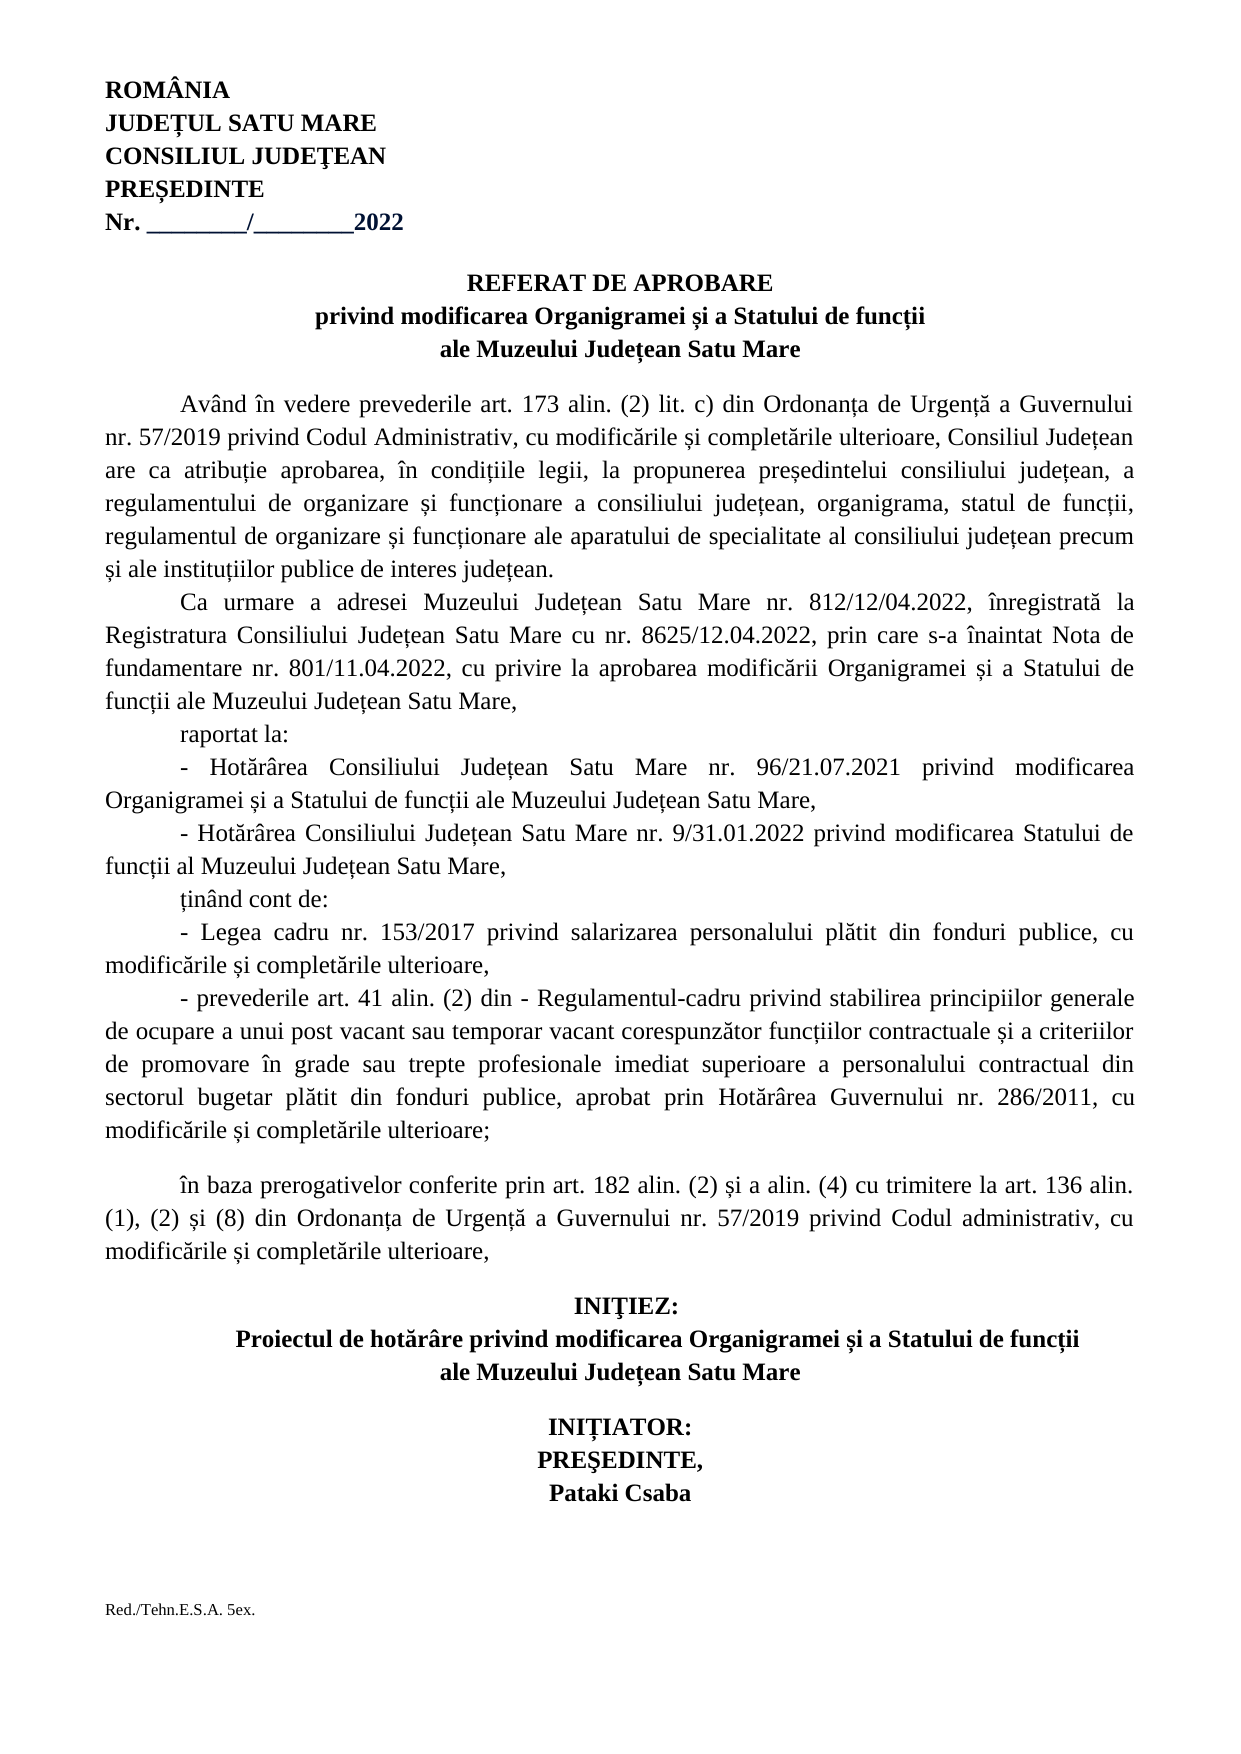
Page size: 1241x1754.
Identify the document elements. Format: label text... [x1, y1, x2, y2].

text PREŞEDINTE, [105, 1445, 1135, 1474]
text - Hotărârea Consiliului Județean Satu Mare nr. 96/21.07.2021 privind modificarea Organigramei și a Statului de funcții ale Muzeului Județean Satu Mare, [105, 752, 1135, 814]
text INIŢIEZ: [480, 1291, 1135, 1320]
text Proiectul de hotărâre privind modificarea Organigramei și a Statului de funcții [180, 1324, 1135, 1353]
text în baza prerogativelor conferite prin art. 182 alin. (2) și a alin. (4) cu trimitere la art. 136 alin. (1), (2) și (8) din Ordonanța de Urgență a Guvernului nr. 57/2019 privind Codul administrativ, cu modificările și completările ulterioare, [105, 1170, 1135, 1265]
text Având în vedere prevederile art. 173 alin. (2) lit. c) din Ordonanța de Urgență a Guvernului nr. 57/2019 privind Codul Administrativ, cu modificările și completările ulterioare, Consiliul Județean are ca atribuție aprobarea, în condițiile legii, la propunerea președintelui consiliului județean, a regulamentului de organizare și funcționare a consiliului județean, organigrama, statul de funcții, regulamentul de organizare și funcționare ale aparatului de specialitate al consiliului județean precum și ale instituțiilor publice de interes județean. [105, 389, 1135, 583]
subtitle CONSILIUL JUDEŢEAN [105, 141, 1135, 170]
text INIȚIATOR: [105, 1412, 1135, 1441]
subtitle JUDEȚUL SATU MARE [105, 108, 1135, 137]
subtitle PREȘEDINTE [105, 174, 1135, 203]
subtitle REFERAT DE APROBARE [105, 268, 1135, 296]
text ținând cont de: [105, 884, 1135, 913]
text - Legea cadru nr. 153/2017 privind salarizarea personalului plătit din fonduri publice, cu modificările și completările ulterioare, [105, 917, 1135, 979]
text - Hotărârea Consiliului Județean Satu Mare nr. 9/31.01.2022 privind modificarea Statului de funcții al Muzeului Județean Satu Mare, [105, 818, 1135, 880]
text ale Muzeului Județean Satu Mare [105, 1357, 1135, 1386]
subtitle ROMÂNIA [105, 75, 1135, 104]
subtitle Nr. ________/________2022 [105, 207, 1135, 236]
text - prevederile art. 41 alin. (2) din - Regulamentul-cadru privind stabilirea principiilor generale de ocupare a unui post vacant sau temporar vacant corespunzător funcțiilor contractuale și a criteriilor de promovare în grade sau trepte profesionale imediat superioare a personalului contractual din sectorul bugetar plătit din fonduri publice, aprobat prin Hotărârea Guvernului nr. 286/2011, cu modificările și completările ulterioare; [105, 983, 1135, 1144]
text Ca urmare a adresei Muzeului Județean Satu Mare nr. 812/12/04.2022, înregistrată la Registratura Consiliului Județean Satu Mare cu nr. 8625/12.04.2022, prin care s-a înaintat Nota de fundamentare nr. 801/11.04.2022, cu privire la aprobarea modificării Organigramei și a Statului de funcții ale Muzeului Județean Satu Mare, [105, 587, 1135, 715]
text Red./Tehn.E.S.A. 5ex. [105, 1599, 1135, 1618]
text Pataki Csaba [105, 1478, 1135, 1507]
text raportat la: [105, 719, 1135, 748]
text ale Muzeului Județean Satu Mare [105, 334, 1135, 362]
text privind modificarea Organigramei și a Statului de funcții [105, 301, 1135, 329]
